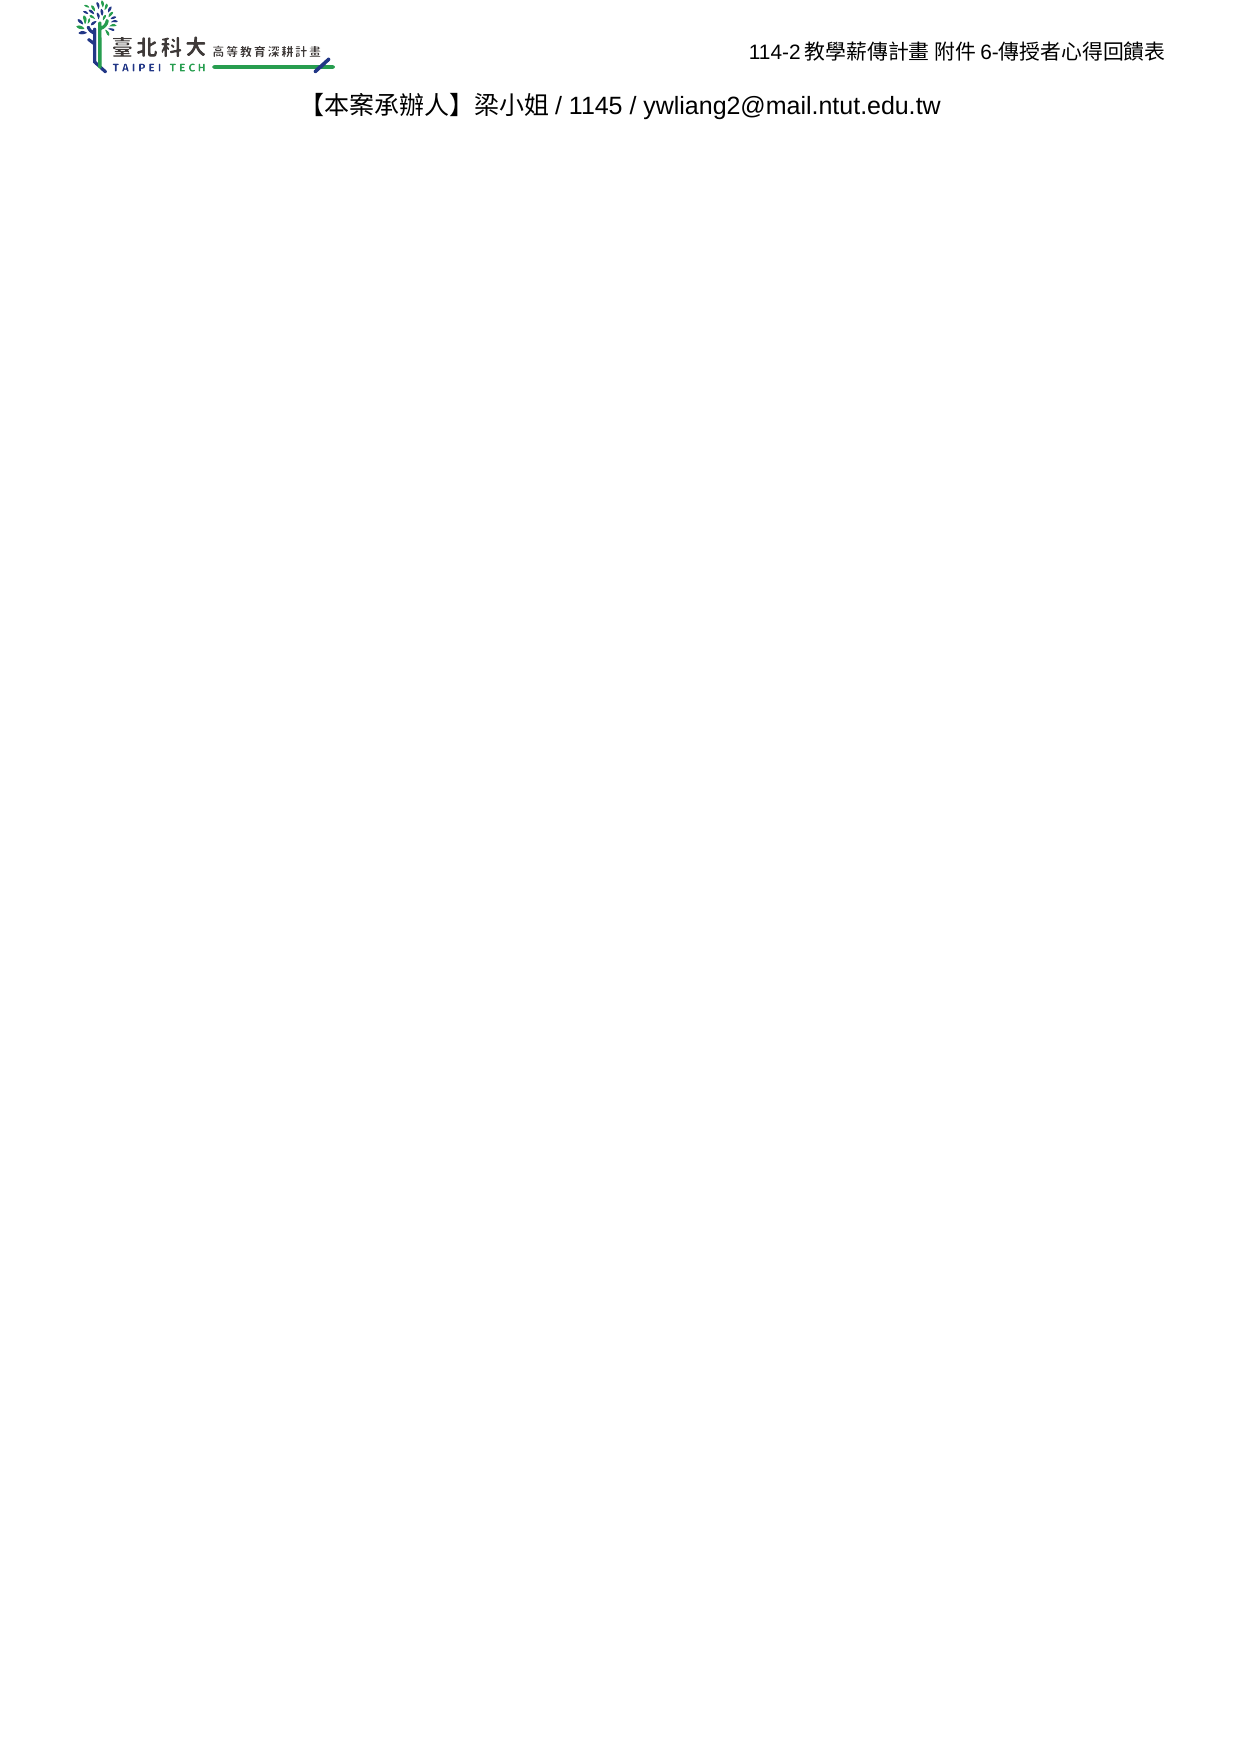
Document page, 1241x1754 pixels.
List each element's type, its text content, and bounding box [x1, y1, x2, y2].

text 【本案承辦人】梁小姐 / 1145 / ywliang2@mail.ntut.edu.tw [75, 85, 1165, 123]
picture [75, 0, 335, 75]
